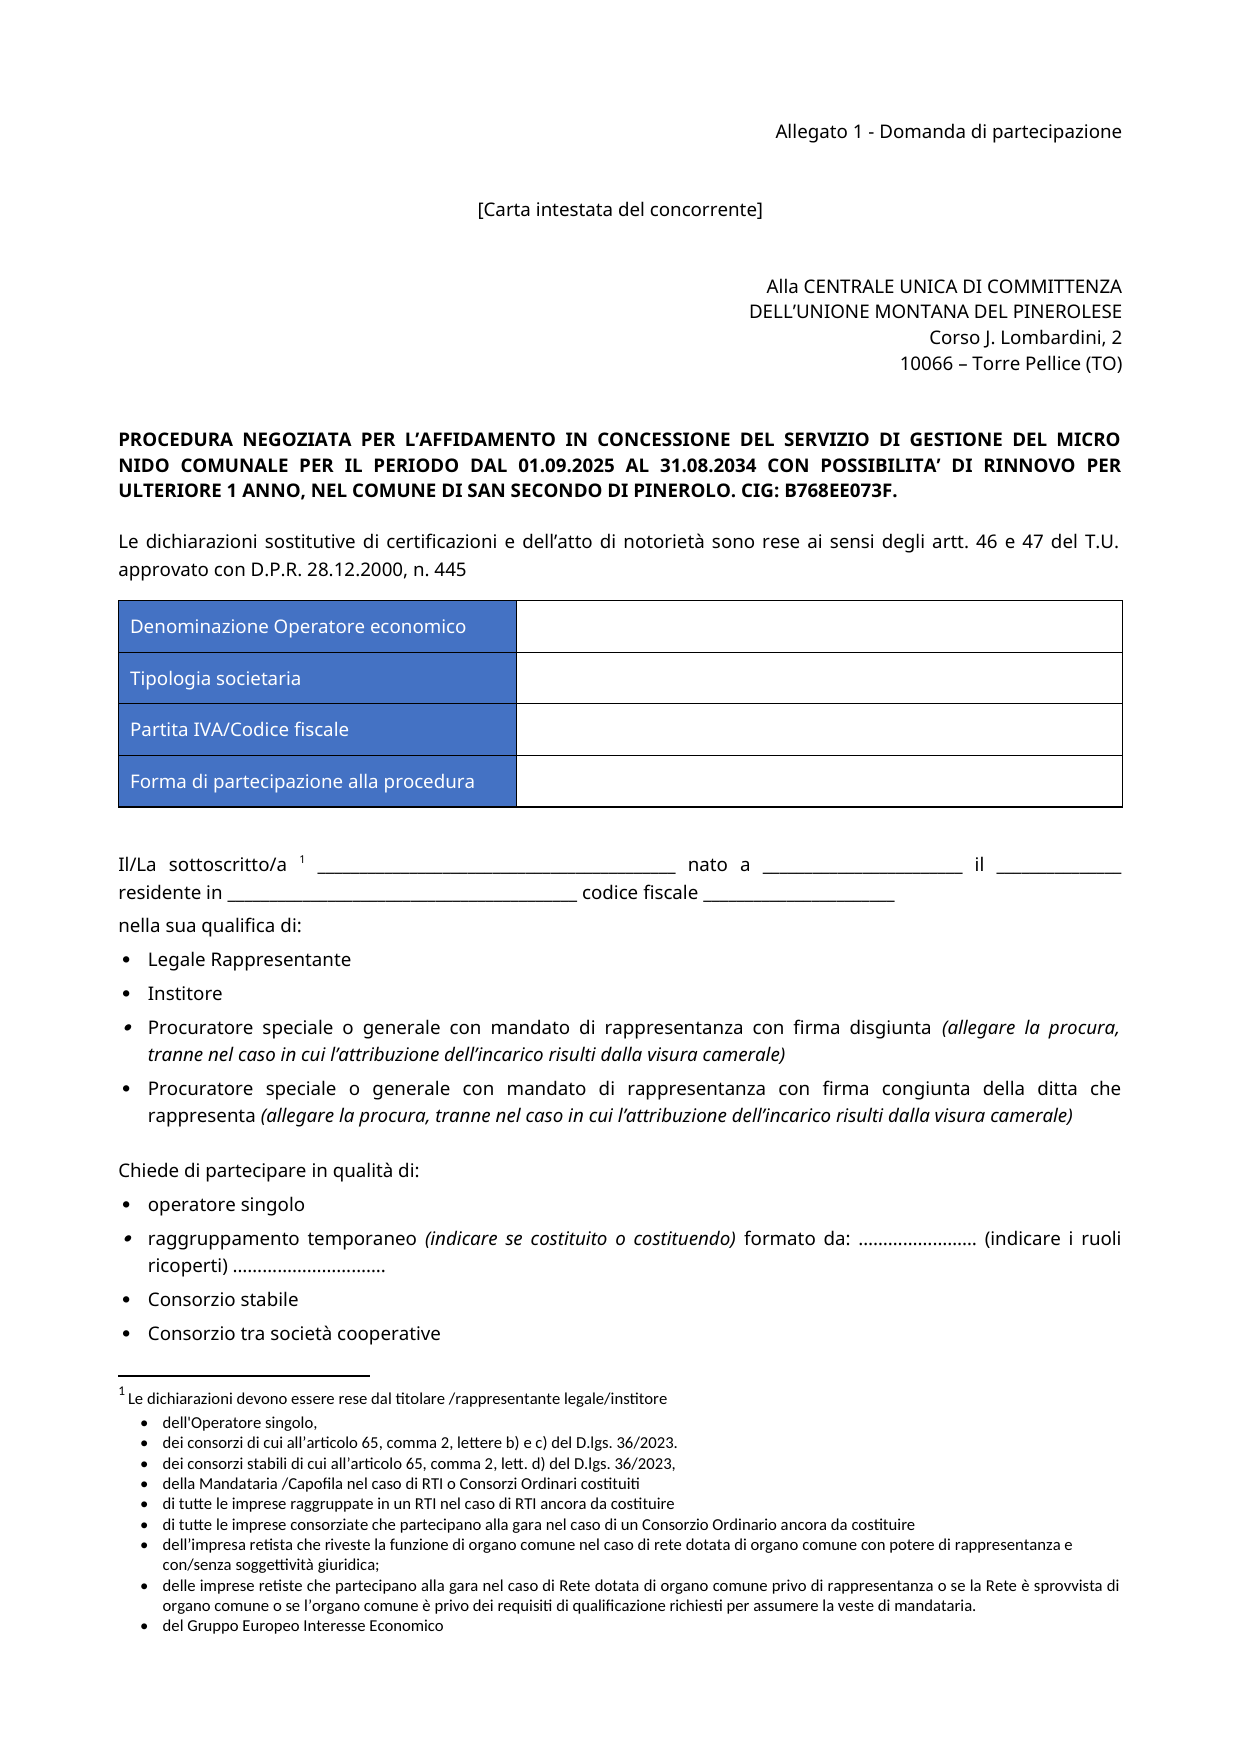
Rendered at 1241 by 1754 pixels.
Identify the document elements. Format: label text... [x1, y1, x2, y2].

list Procuratore speciale o generale con mandato di rappresentanza con firma disgiunta (allegare la procura, tranne nel caso in cui l’attribuzione dell’incarico risulti dalla visura camerale) [123, 1014, 1122, 1067]
text DELL’UNIONE MONTANA DEL PINEROLESE [118, 299, 1122, 324]
table_cell [517, 653, 1122, 703]
list Consorzio stabile [123, 1287, 1122, 1312]
table_cell [517, 704, 1122, 755]
text [Carta intestata del concorrente] [118, 197, 1122, 222]
text Chiede di partecipare in qualità di: [118, 1158, 1122, 1183]
table_cell [517, 756, 1122, 806]
table_cell Partita IVA/Codice fiscale [119, 704, 516, 755]
list operatore singolo [123, 1192, 1122, 1217]
text PROCEDURA NEGOZIATA PER L’AFFIDAMENTO IN CONCESSIONE DEL SERVIZIO DI GESTIONE DEL MICRO NIDO COMUNALE PER IL PERIODO DAL 01.09.2025 AL 31.08.2034 CON POSSIBILITA’ DI RINNOVO PER ULTERIORE 1 ANNO, NEL COMUNE DI SAN SECONDO DI PINEROLO. CIG: B768EE073F. [118, 426, 1122, 503]
table_cell Forma di partecipazione alla procedura [119, 756, 516, 806]
list Procuratore speciale o generale con mandato di rappresentanza con firma congiunta della ditta che rappresenta (allegare la procura, tranne nel caso in cui l’attribuzione dell’incarico risulti dalla visura camerale) [123, 1075, 1122, 1128]
list Legale Rappresentante [123, 947, 1122, 972]
table_cell Tipologia societaria [119, 653, 516, 703]
list raggruppamento temporaneo (indicare se costituito o costituendo) formato da: …………………… (indicare i ruoli ricoperti) …………………………. [123, 1225, 1122, 1278]
text Allegato 1 - Domanda di partecipazione [118, 118, 1122, 144]
list Institore [123, 980, 1122, 1006]
text Corso J. Lombardini, 2 [118, 324, 1122, 350]
table_header Denominazione Operatore economico [119, 601, 516, 652]
text Il/La sottoscritto/a ___________________________________________ nato a ________________________ il _______________ residente in __________________________________________ codice fiscale _______________________ [118, 852, 1122, 904]
table_header [517, 601, 1122, 652]
list Consorzio tra società cooperative [123, 1320, 1122, 1346]
text Alla CENTRALE UNICA DI COMMITTENZA [118, 273, 1122, 299]
text Le dichiarazioni sostitutive di certificazioni e dell’atto di notorietà sono rese ai sensi degli artt. 46 e 47 del T.U. approvato con D.P.R. 28.12.2000, n. 445 [118, 528, 1122, 581]
text 10066 – Torre Pellice (TO) [118, 350, 1122, 375]
text nella sua qualifica di: [118, 913, 1122, 938]
